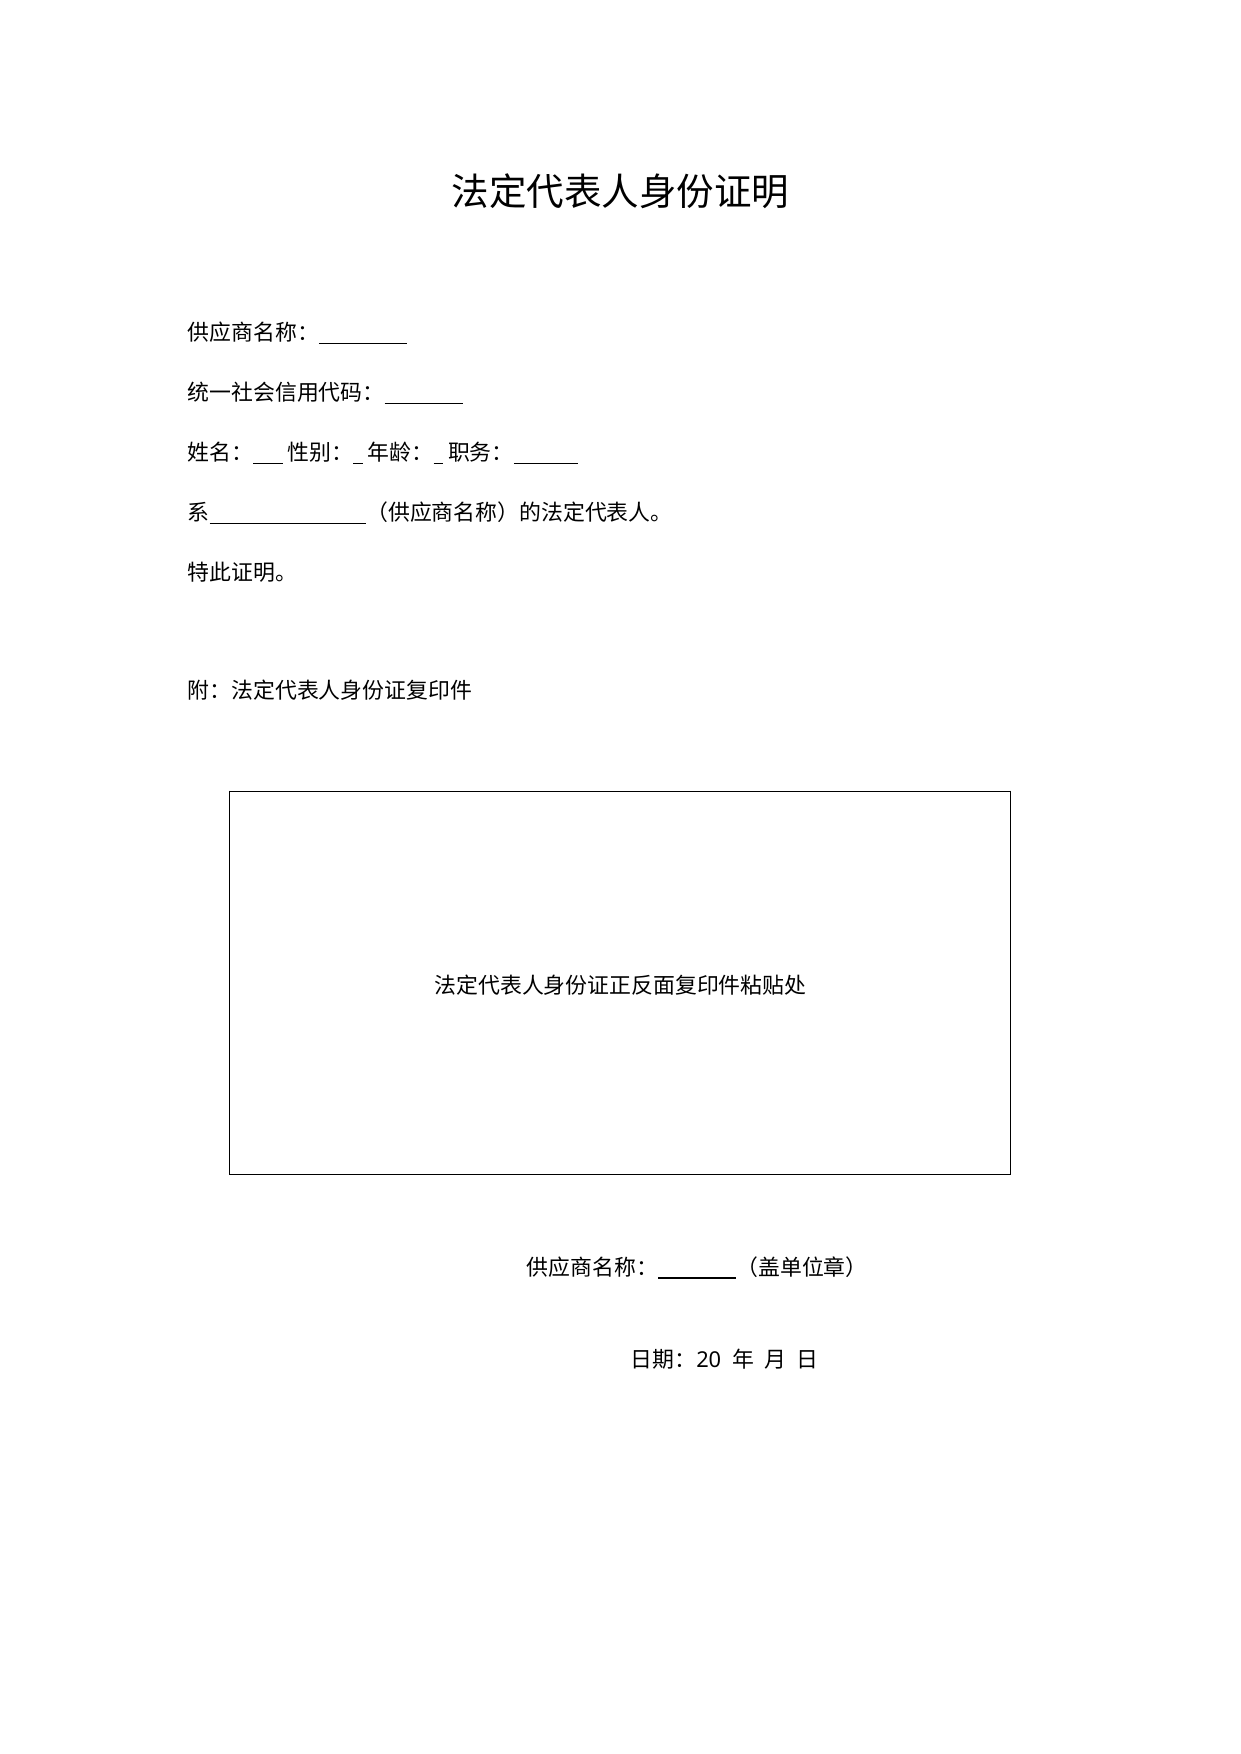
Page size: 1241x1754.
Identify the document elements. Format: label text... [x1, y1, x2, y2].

text 姓名： 性别： 年龄： 职务： [187, 435, 1053, 467]
text 供应商名称： （盖单位章） [187, 1250, 1009, 1281]
text 日期：20 年 月 日 [187, 1342, 1009, 1374]
text 法定代表人身份证明 [187, 162, 1053, 216]
text 特此证明。 [187, 555, 1053, 587]
table_header 法定代表人身份证正反面复印件粘贴处 [230, 792, 1010, 1174]
text 统一社会信用代码： [187, 375, 1053, 407]
text 供应商名称： [187, 315, 1053, 347]
text 系 （供应商名称）的法定代表人。 [187, 495, 1053, 527]
text 附：法定代表人身份证复印件 [187, 673, 1053, 704]
